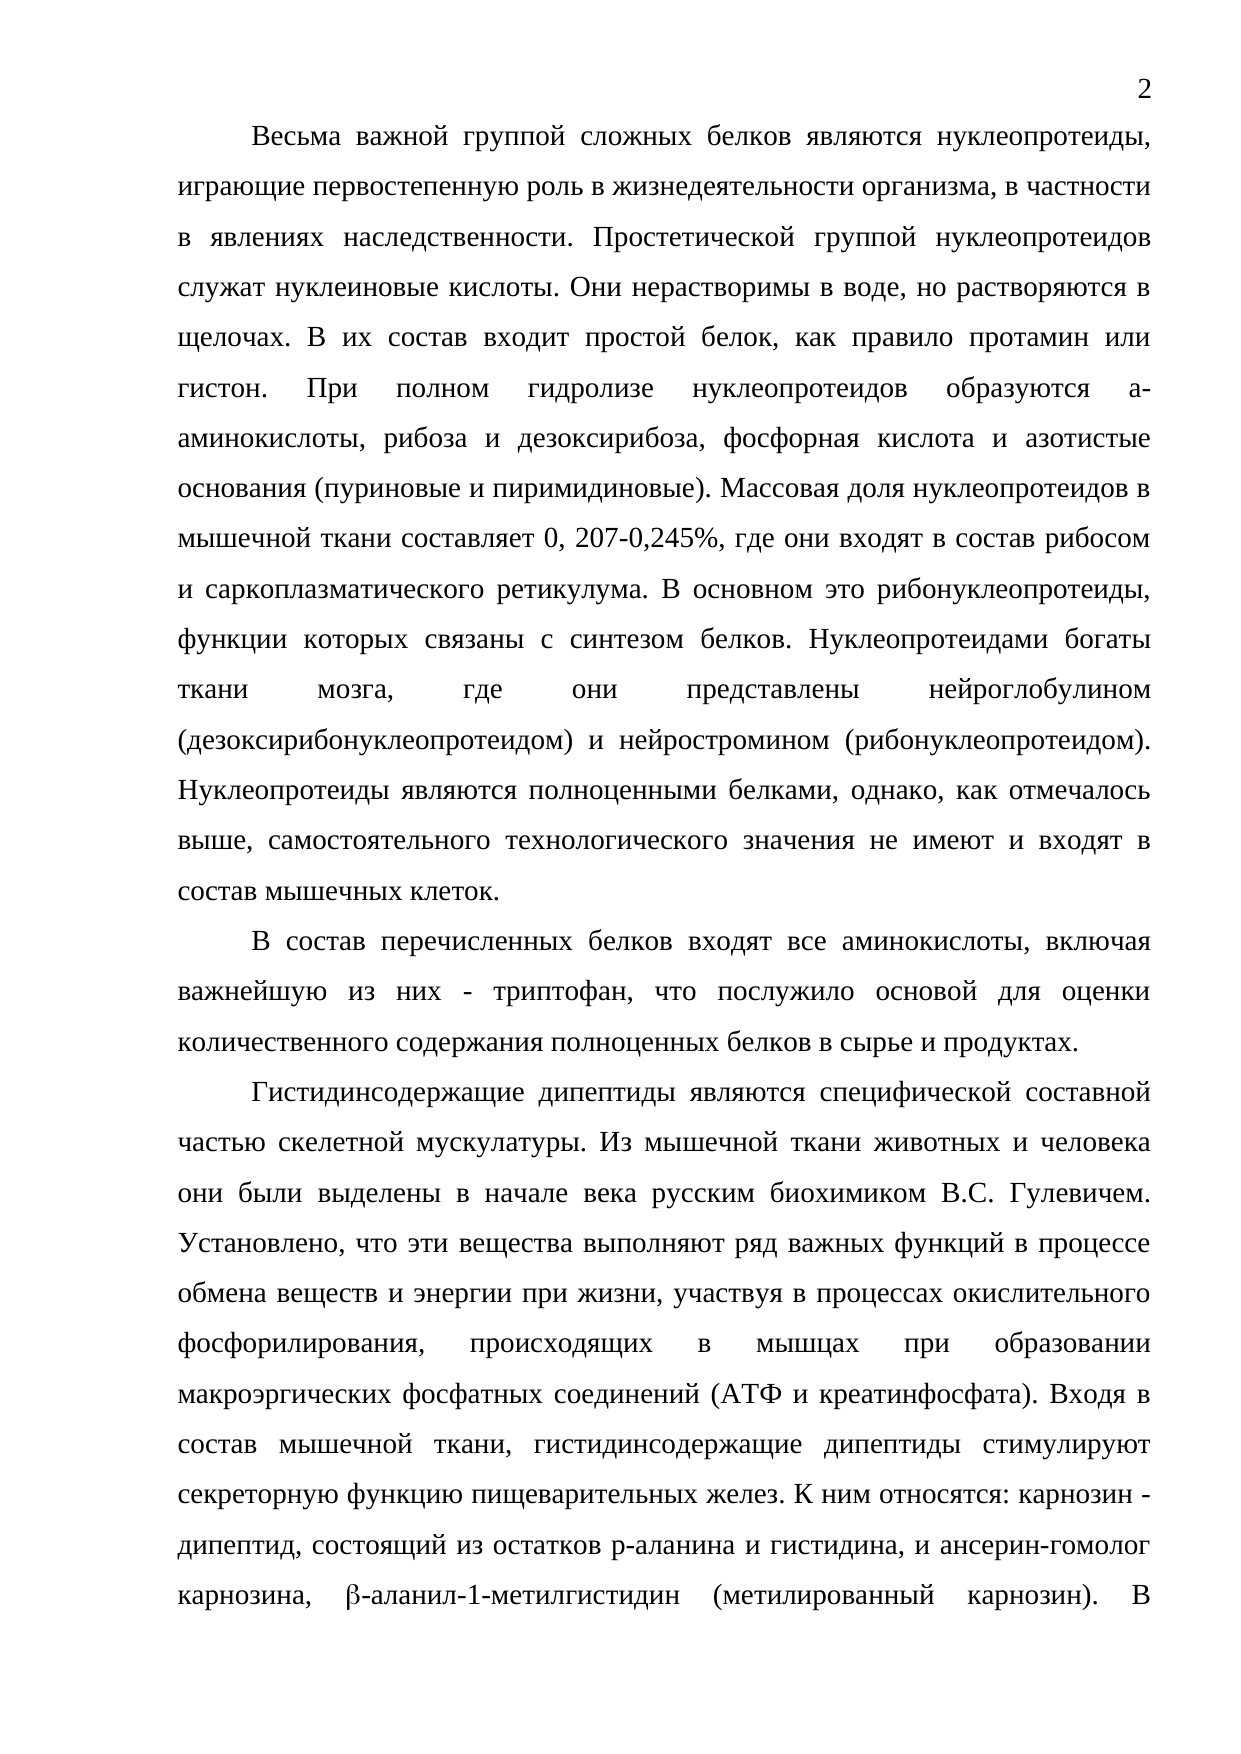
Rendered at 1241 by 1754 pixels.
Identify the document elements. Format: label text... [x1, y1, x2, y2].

text В состав перечисленных белков входят все аминокислоты, включая важнейшую из них - триптофан, что послужило основой для оценки количественного содержания полноценных белков в сырье и продуктах. [177, 923, 1152, 1057]
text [177, 1074, 1152, 1611]
text Весьма важной группой сложных белков являются нуклеопротеиды, играющие первостепенную роль в жизнедеятельности организма, в частности в явлениях наследственности. Простетической группой нуклеопротеидов служат нуклеиновые кислоты. Они нерастворимы в воде, но растворяются в щелочах. В их состав входит простой белок, как правило протамин или гистон. При полном гидролизе нуклеопротеидов образуются а-аминокислоты, рибоза и дезоксирибоза, фосфорная кислота и азотистые основания (пуриновые и пиримидиновые). Массовая доля нуклеопротеидов в мышечной ткани составляет 0, 207-0,245%, где они входят в состав рибосом и саркоплазматического ретикулума. В основном это рибонуклеопротеиды, функции которых связаны с синтезом белков. Нуклеопротеидами богаты ткани мозга, где они представлены нейроглобулином (дезоксирибонуклеопротеидом) и нейростромином (рибонуклеопротеидом). Нуклеопротеиды являются полноценными белками, однако, как отмечалось выше, самостоятельного технологического значения не имеют и входят в состав мышечных клеток. [177, 118, 1152, 906]
